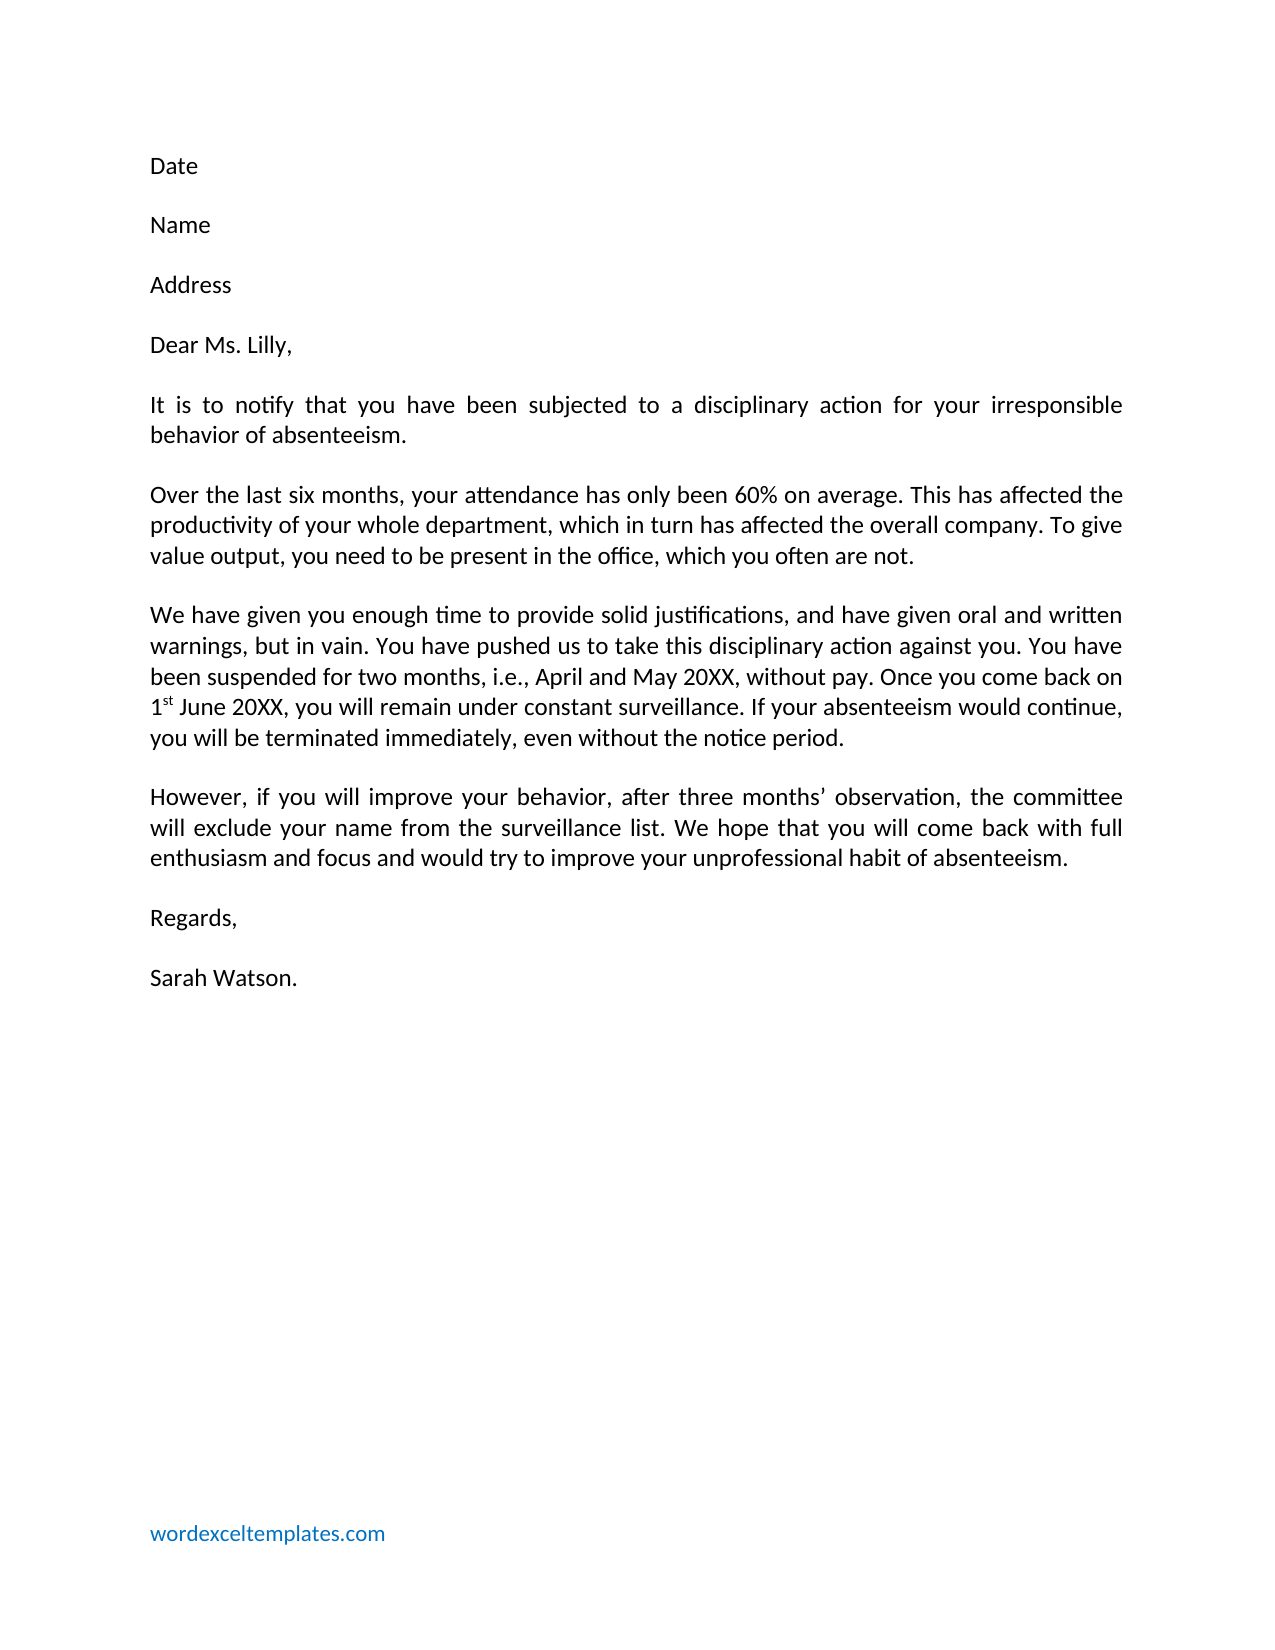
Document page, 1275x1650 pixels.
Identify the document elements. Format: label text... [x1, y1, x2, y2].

text Name [150, 210, 1125, 240]
text Dear Ms. Lilly, [150, 329, 1125, 359]
text Address [150, 269, 1125, 300]
text Over the last six months, your attendance has only been 60% on average. This has affected the productivity of your whole department, which in turn has affected the overall company. To give value output, you need to be present in the office, which you often are not. [150, 479, 1125, 571]
text However, if you will improve your behavior, after three months’ observation, the committee will exclude your name from the surveillance list. We hope that you will come back with full enthusiasm and focus and would try to improve your unprofessional habit of absenteeism. [150, 781, 1125, 873]
text We have given you enough time to provide solid justifications, and have given oral and written warnings, but in vain. You have pushed us to take this disciplinary action against you. You have been suspended for two months, i.e., April and May 20XX, without pay. Once you come back on 1st June 20XX, you will remain under constant surveillance. If your absenteeism would continue, you will be terminated immediately, even without the notice period. [150, 600, 1125, 752]
text Sarah Watson. [150, 962, 1125, 992]
text Date [150, 150, 1125, 181]
text It is to notify that you have been subjected to a disciplinary action for your irresponsible behavior of absenteeism. [150, 389, 1125, 450]
text Regards, [150, 902, 1125, 933]
